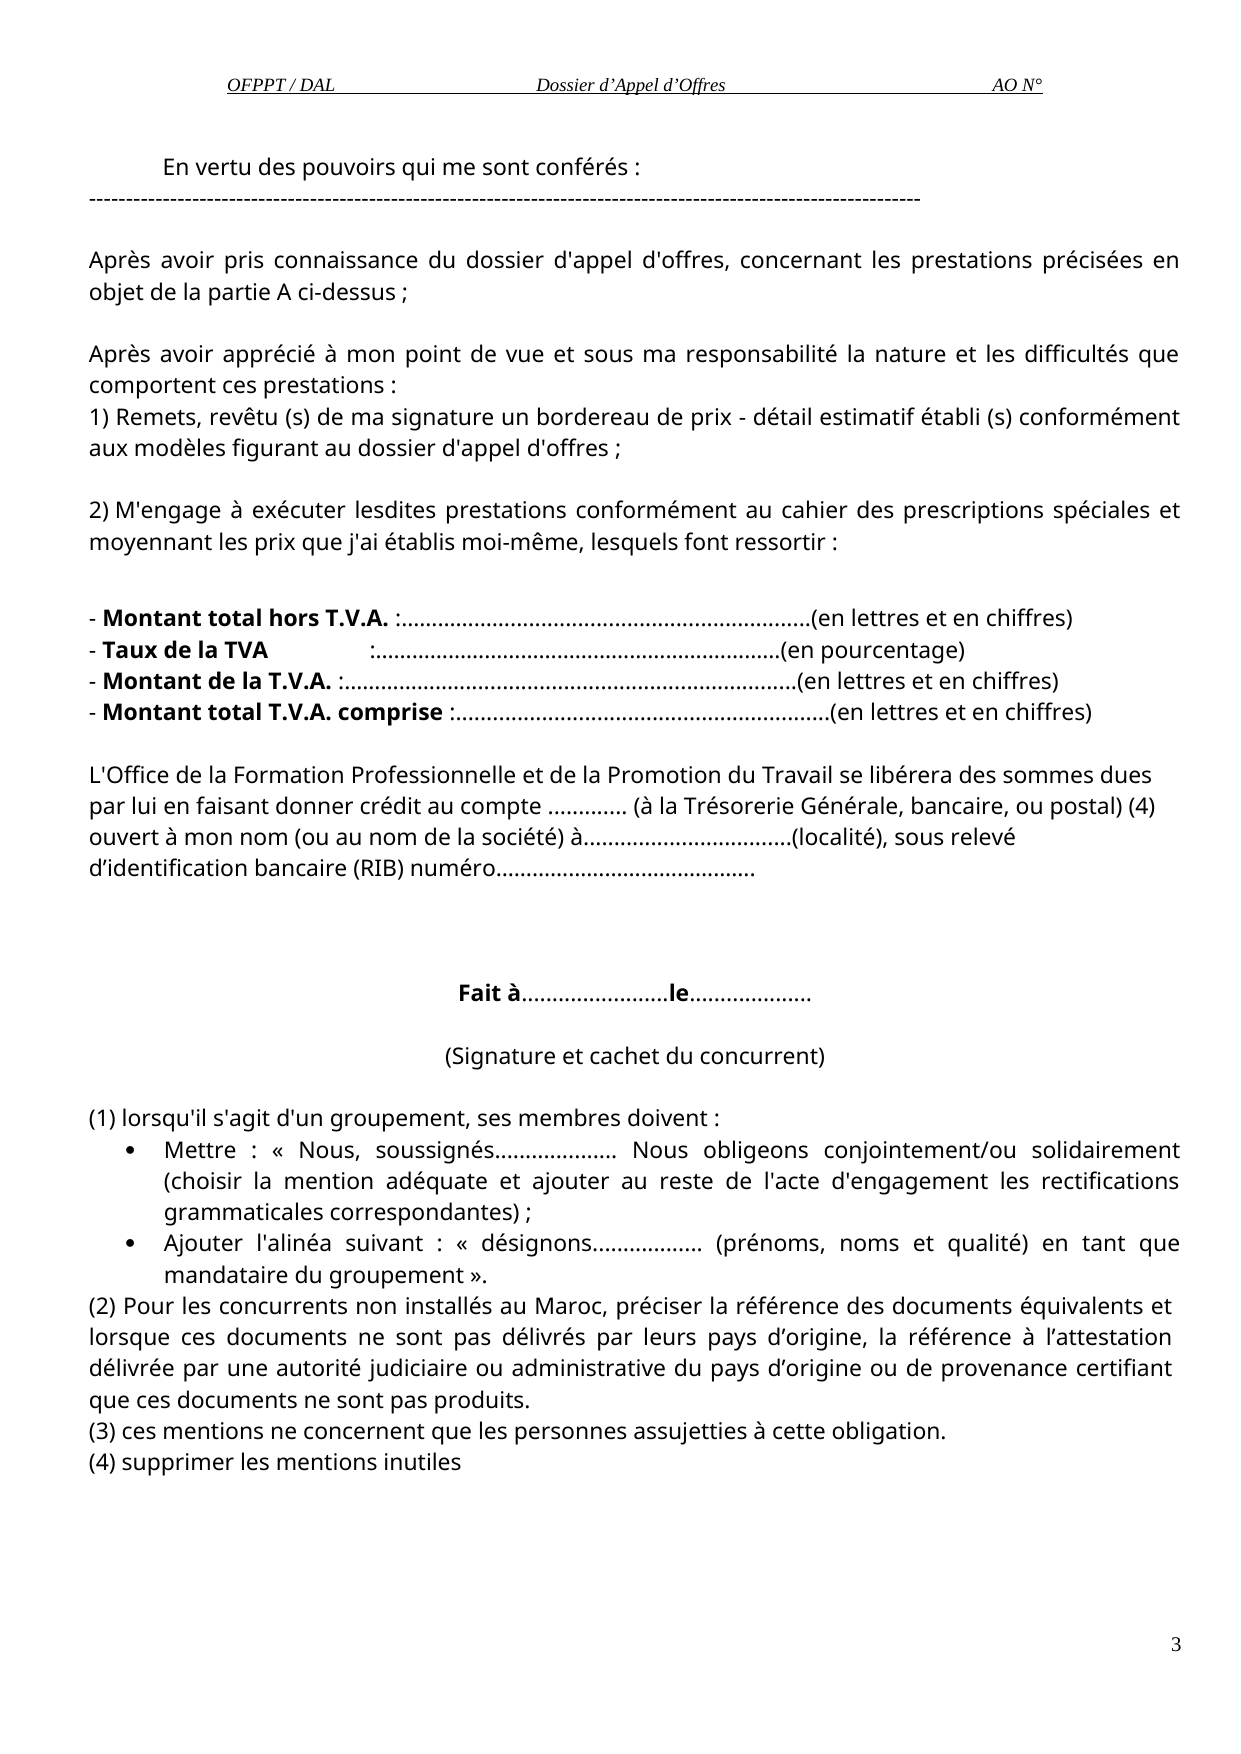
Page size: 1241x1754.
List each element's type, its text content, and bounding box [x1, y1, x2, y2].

text Après avoir pris connaissance du dossier d'appel d'offres, concernant les prestations précisées en objet de la partie A ci-dessus ; [89, 244, 1181, 307]
text - Taux de la TVA :………………………………………………….………(en pourcentage) [89, 634, 1181, 665]
text (4) supprimer les mentions inutiles [89, 1446, 1201, 1477]
text 2) M'engage à exécuter lesdites prestations conformément au cahier des prescriptions spéciales et moyennant les prix que j'ai établis moi-même, lesquels font ressortir : [89, 494, 1181, 557]
text Fait à........................le.................... [89, 977, 1181, 1009]
text ----------------------------------------------------------------------------------------------------------------- [89, 182, 1181, 213]
text - Montant total T.V.A. comprise :.............................................................(en lettres et en chiffres) [89, 696, 1181, 727]
list Ajouter l'alinéa suivant : « désignons.................. (prénoms, noms et qualité) en tant que mandataire du groupement ». [126, 1227, 1181, 1290]
text (1) lorsqu'il s'agit d'un groupement, ses membres doivent : [89, 1102, 1181, 1134]
text En vertu des pouvoirs qui me sont conférés : [89, 151, 1181, 182]
text L'Office de la Formation Professionnelle et de la Promotion du Travail se libérera des sommes dues par lui en faisant donner crédit au compte ............. (à la Trésorerie Générale, bancaire, ou postal) (4) ouvert à mon nom (ou au nom de la société) à..................................(localité), sous relevé d’identification bancaire (RIB) numéro……………………………………. [89, 759, 1181, 884]
text (2) Pour les concurrents non installés au Maroc, préciser la référence des documents équivalents et lorsque ces documents ne sont pas délivrés par leurs pays d’origine, la référence à l’attestation délivrée par une autorité judiciaire ou administrative du pays d’origine ou de provenance certifiant que ces documents ne sont pas produits. [89, 1290, 1174, 1415]
text 1) Remets, revêtu (s) de ma signature un bordereau de prix - détail estimatif établi (s) conformément aux modèles figurant au dossier d'appel d'offres ; [89, 401, 1181, 463]
text Après avoir apprécié à mon point de vue et sous ma responsabilité la nature et les difficultés que comportent ces prestations : [89, 338, 1181, 401]
list Mettre : « Nous, soussignés.................... Nous obligeons conjointement/ou solidairement (choisir la mention adéquate et ajouter au reste de l'acte d'engagement les rectifications grammaticales correspondantes) ; [126, 1134, 1181, 1227]
text (3) ces mentions ne concernent que les personnes assujetties à cette obligation. [89, 1415, 1201, 1446]
text (Signature et cachet du concurrent) [89, 1040, 1181, 1071]
text - Montant de la T.V.A. :………………........................................................(en lettres et en chiffres) [89, 665, 1181, 696]
text - Montant total hors T.V.A. :……………….................................................(en lettres et en chiffres) [89, 602, 1181, 634]
